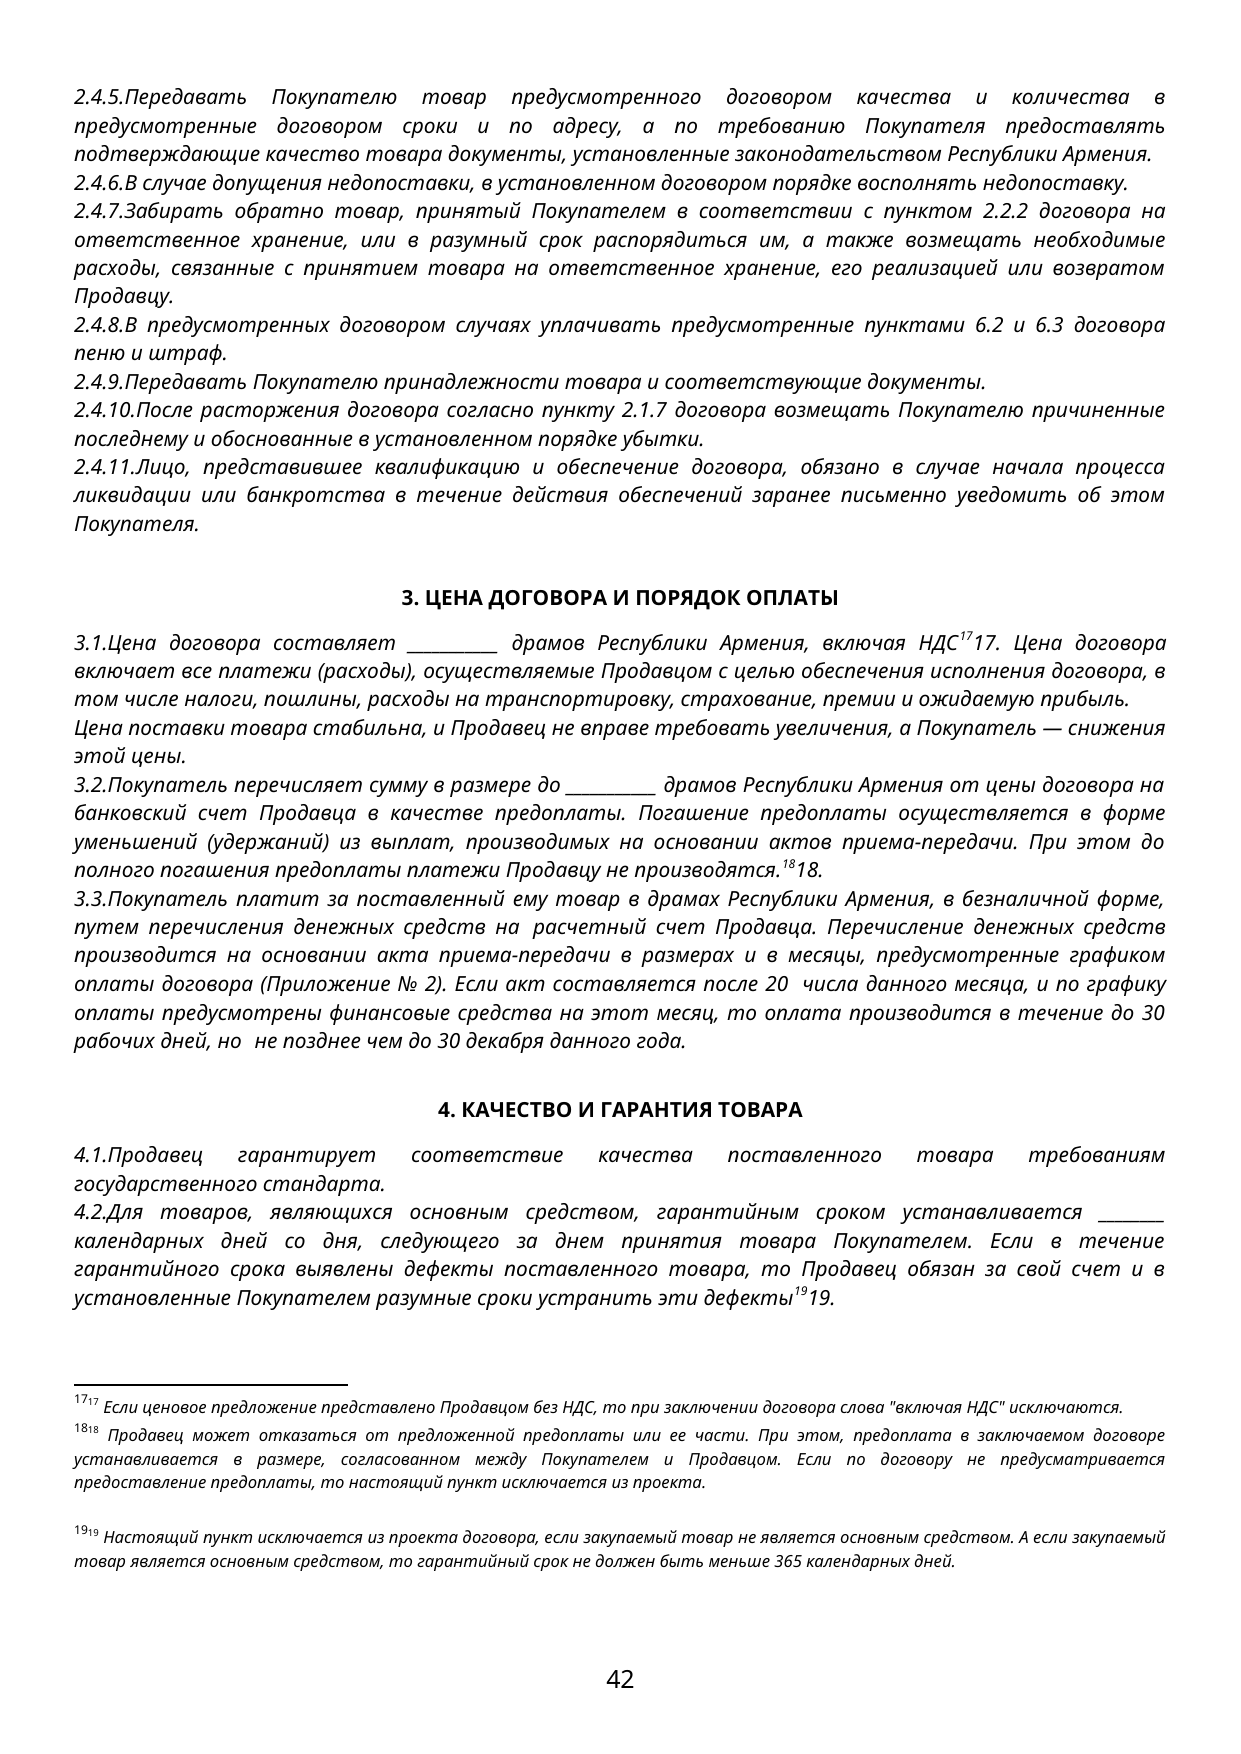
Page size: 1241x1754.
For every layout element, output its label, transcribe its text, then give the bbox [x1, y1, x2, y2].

text 2.4.10.После расторжения договора согласно пункту 2.1.7 договора возмещать Покупателю причиненные последнему и обоснованные в установленном порядке убытки. [74, 395, 1167, 452]
text 3.1.Цена договора составляет ___________ драмов Республики Армения, включая НДС17. Цена договора включает все платежи (расходы), осуществляемые Продавцом с целью обеспечения исполнения договора, в том числе налоги, пошлины, расходы на транспортировку, страхование, премии и ожидаемую прибыль. [74, 628, 1167, 713]
text 3.2.Покупатель перечисляет сумму в размере до ___________ драмов Республики Армения от цены договора на банковский счет Продавца в качестве предоплаты. Погашение предоплаты осуществляется в форме уменьшений (удержаний) из выплат, производимых на основании актов приема-передачи. При этом до полного погашения предоплаты платежи Продавцу не производятся.18. [74, 770, 1167, 884]
text 3.3.Покупатель платит за поставленный ему товар в драмах Республики Армения, в безналичной форме, путем перечисления денежных средств на расчетный счет Продавца. Перечисление денежных средств производится на основании акта приема-передачи в размерах и в месяцы, предусмотренные графиком оплаты договора (Приложение № 2). Если акт составляется после 20 числа данного месяца, и по графику оплаты предусмотрены финансовые средства на этот месяц, то оплата производится в течение до 30 рабочих дней, но не позднее чем до 30 декабря данного года. [74, 884, 1167, 1054]
text 2.4.11.Лицо, представившее квалификацию и обеспечение договора, обязано в случае начала процесса ликвидации или банкротства в течение действия обеспечений заранее письменно уведомить об этом Покупателя. [74, 452, 1167, 537]
text 4.1.Продавец гарантирует соответствие качества поставленного товара требованиям государственного стандарта. [74, 1141, 1167, 1197]
text 2.4.9.Передавать Покупателю принадлежности товара и соответствующие документы. [74, 367, 1167, 395]
text 2.4.8.В предусмотренных договором случаях уплачивать предусмотренные пунктами 6.2 и 6.3 договора пеню и штраф. [74, 310, 1167, 367]
text 2.4.6.В случае допущения недопоставки, в установленном договором порядке восполнять недопоставку. [74, 168, 1167, 196]
text 3. ЦЕНА ДОГОВОРА И ПОРЯДОК ОПЛАТЫ [74, 583, 1167, 611]
text 4.2.Для товаров, являющихся основным средством, гарантийным сроком устанавливается ________ календарных дней со дня, следующего за днем принятия товара Покупателем. Если в течение гарантийного срока выявлены дефекты поставленного товара, то Продавец обязан за свой счет и в установленные Покупателем разумные сроки устранить эти дефекты19. [74, 1197, 1167, 1311]
text 4. КАЧЕСТВО И ГАРАНТИЯ ТОВАРА [74, 1096, 1167, 1124]
text 2.4.5.Передавать Покупателю товар предусмотренного договором качества и количества в предусмотренные договором сроки и по адресу, а по требованию Покупателя предоставлять подтверждающие качество товара документы, установленные законодательством Республики Армения. [74, 82, 1167, 168]
text Цена поставки товара стабильна, и Продавец не вправе требовать увеличения, а Покупатель — снижения этой цены. [74, 713, 1167, 770]
text 2.4.7.Забирать обратно товар, принятый Покупателем в соответствии с пунктом 2.2.2 договора на ответственное хранение, или в разумный срок распорядиться им, а также возмещать необходимые расходы, связанные с принятием товара на ответственное хранение, его реализацией или возвратом Продавцу. [74, 196, 1167, 310]
